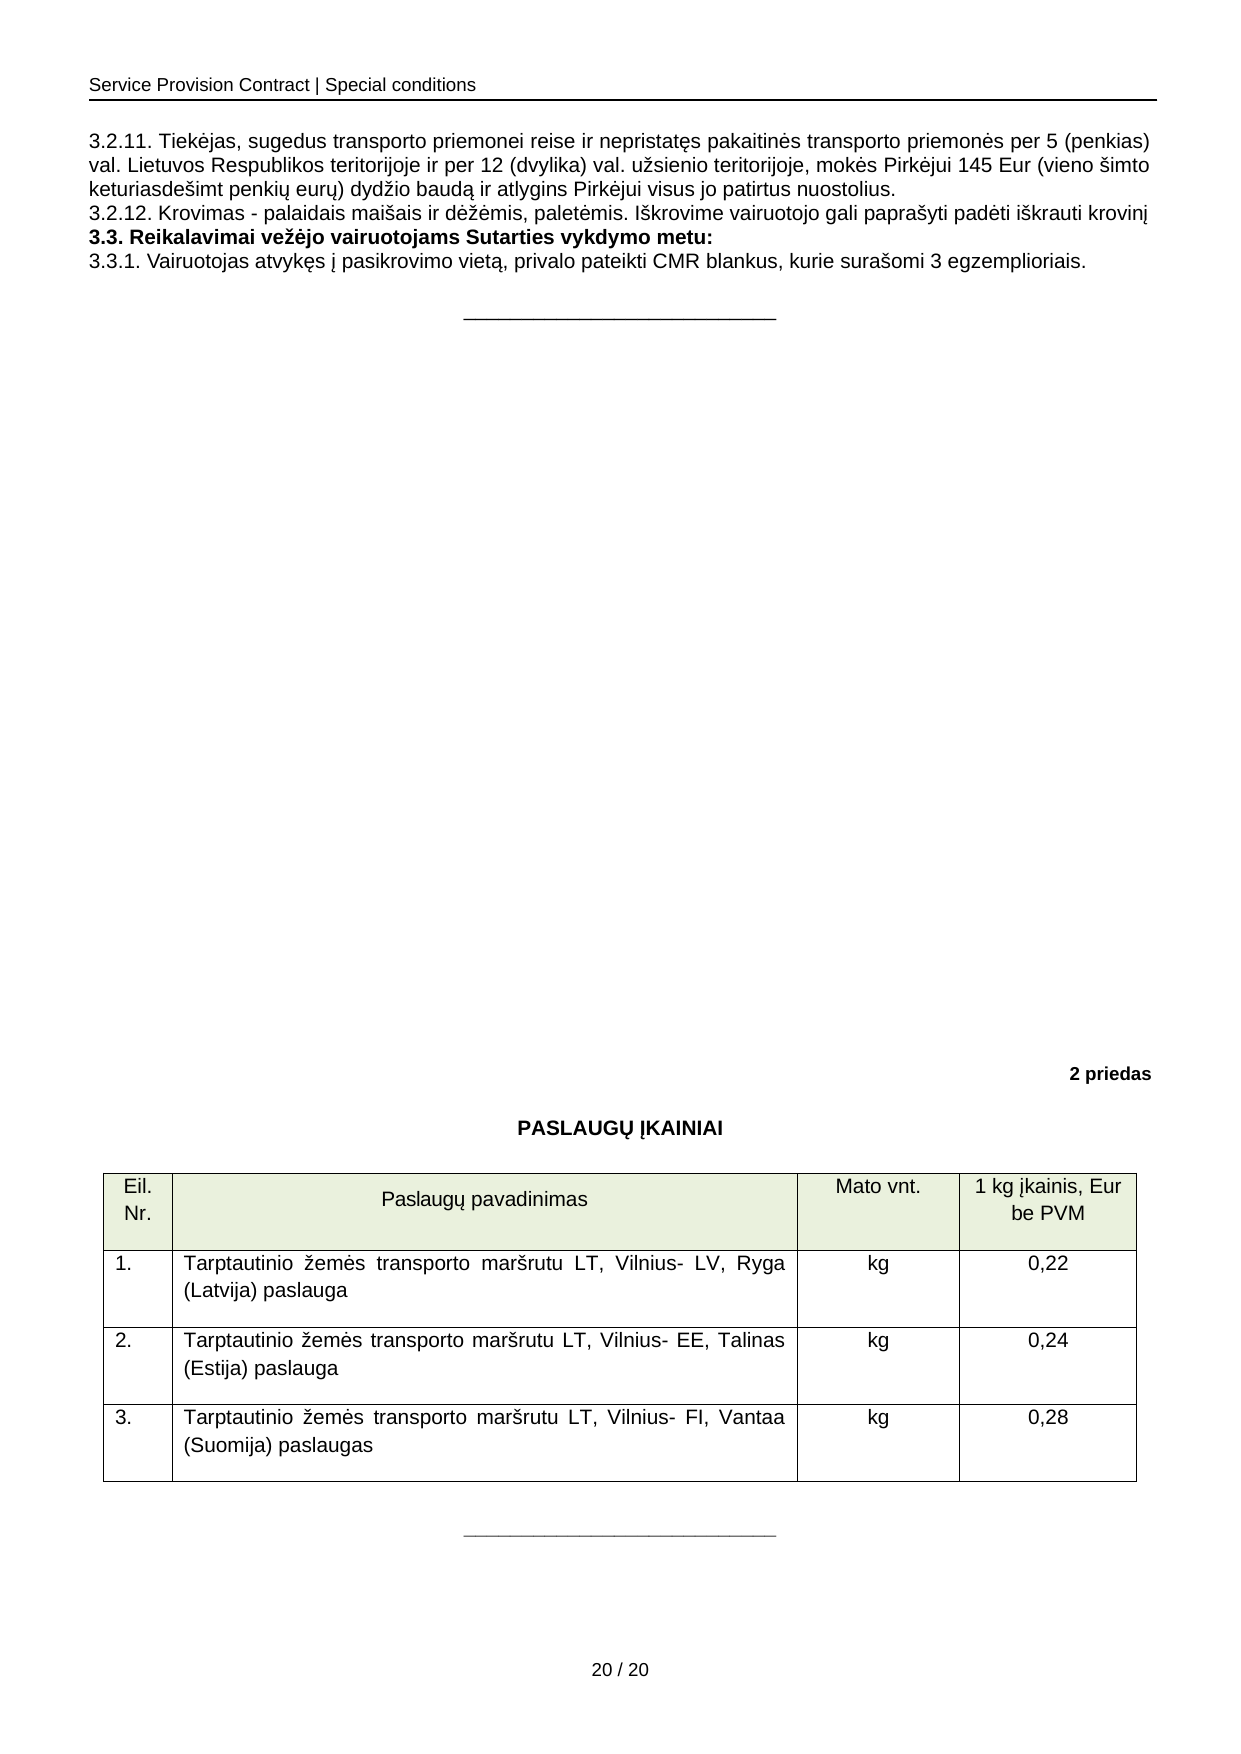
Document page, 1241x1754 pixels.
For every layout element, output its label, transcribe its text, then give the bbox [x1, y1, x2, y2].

table_cell 0,22 [960, 1251, 1136, 1327]
table_cell kg [798, 1328, 959, 1404]
table_cell 0,24 [960, 1328, 1136, 1404]
table_cell kg [798, 1405, 959, 1481]
table_cell Tarptautinio žemės transporto maršrutu LT, Vilnius- EE, Talinas (Estija) paslauga [173, 1328, 797, 1404]
table_cell kg [798, 1251, 959, 1327]
text ___________________________ [89, 1514, 1152, 1538]
list 3.3. Reikalavimai vežėjo vairuotojams Sutarties vykdymo metu: [89, 225, 1152, 249]
list 3.3.1. Vairuotojas atvykęs į pasikrovimo vietą, privalo pateikti CMR blankus, kurie surašomi 3 egzemplioriais. [89, 249, 1152, 273]
text 3.2.12. Krovimas - palaidais maišais ir dėžėmis, paletėmis. Iškrovime vairuotojo gali paprašyti padėti iškrauti krovinį [89, 201, 1152, 225]
table_cell Tarptautinio žemės transporto maršrutu LT, Vilnius- FI, Vantaa (Suomija) paslaugas [173, 1405, 797, 1481]
table_cell 3. [104, 1405, 172, 1481]
table_header Paslaugų pavadinimas [173, 1174, 797, 1250]
table_header Eil. Nr. [104, 1174, 172, 1250]
text 3.2.11. Tiekėjas, sugedus transporto priemonei reise ir nepristatęs pakaitinės transporto priemonės per 5 (penkias) val. Lietuvos Respublikos teritorijoje ir per 12 (dvylika) val. užsienio teritorijoje, mokės Pirkėjui 145 Eur (vieno šimto keturiasdešimt penkių eurų) dydžio baudą ir atlygins Pirkėjui visus jo patirtus nuostolius. [89, 129, 1152, 201]
table_header 1 kg įkainis, Eur be PVM [960, 1174, 1136, 1250]
table_cell 2. [104, 1328, 172, 1404]
text ___________________________ [89, 297, 1152, 321]
text 2 priedas [89, 1062, 1152, 1084]
table_header Mato vnt. [798, 1174, 959, 1250]
table_cell Tarptautinio žemės transporto maršrutu LT, Vilnius- LV, Ryga (Latvija) paslauga [173, 1251, 797, 1327]
text PASLAUGŲ ĮKAINIAI [89, 1116, 1152, 1140]
table_cell 1. [104, 1251, 172, 1327]
table_cell 0,28 [960, 1405, 1136, 1481]
